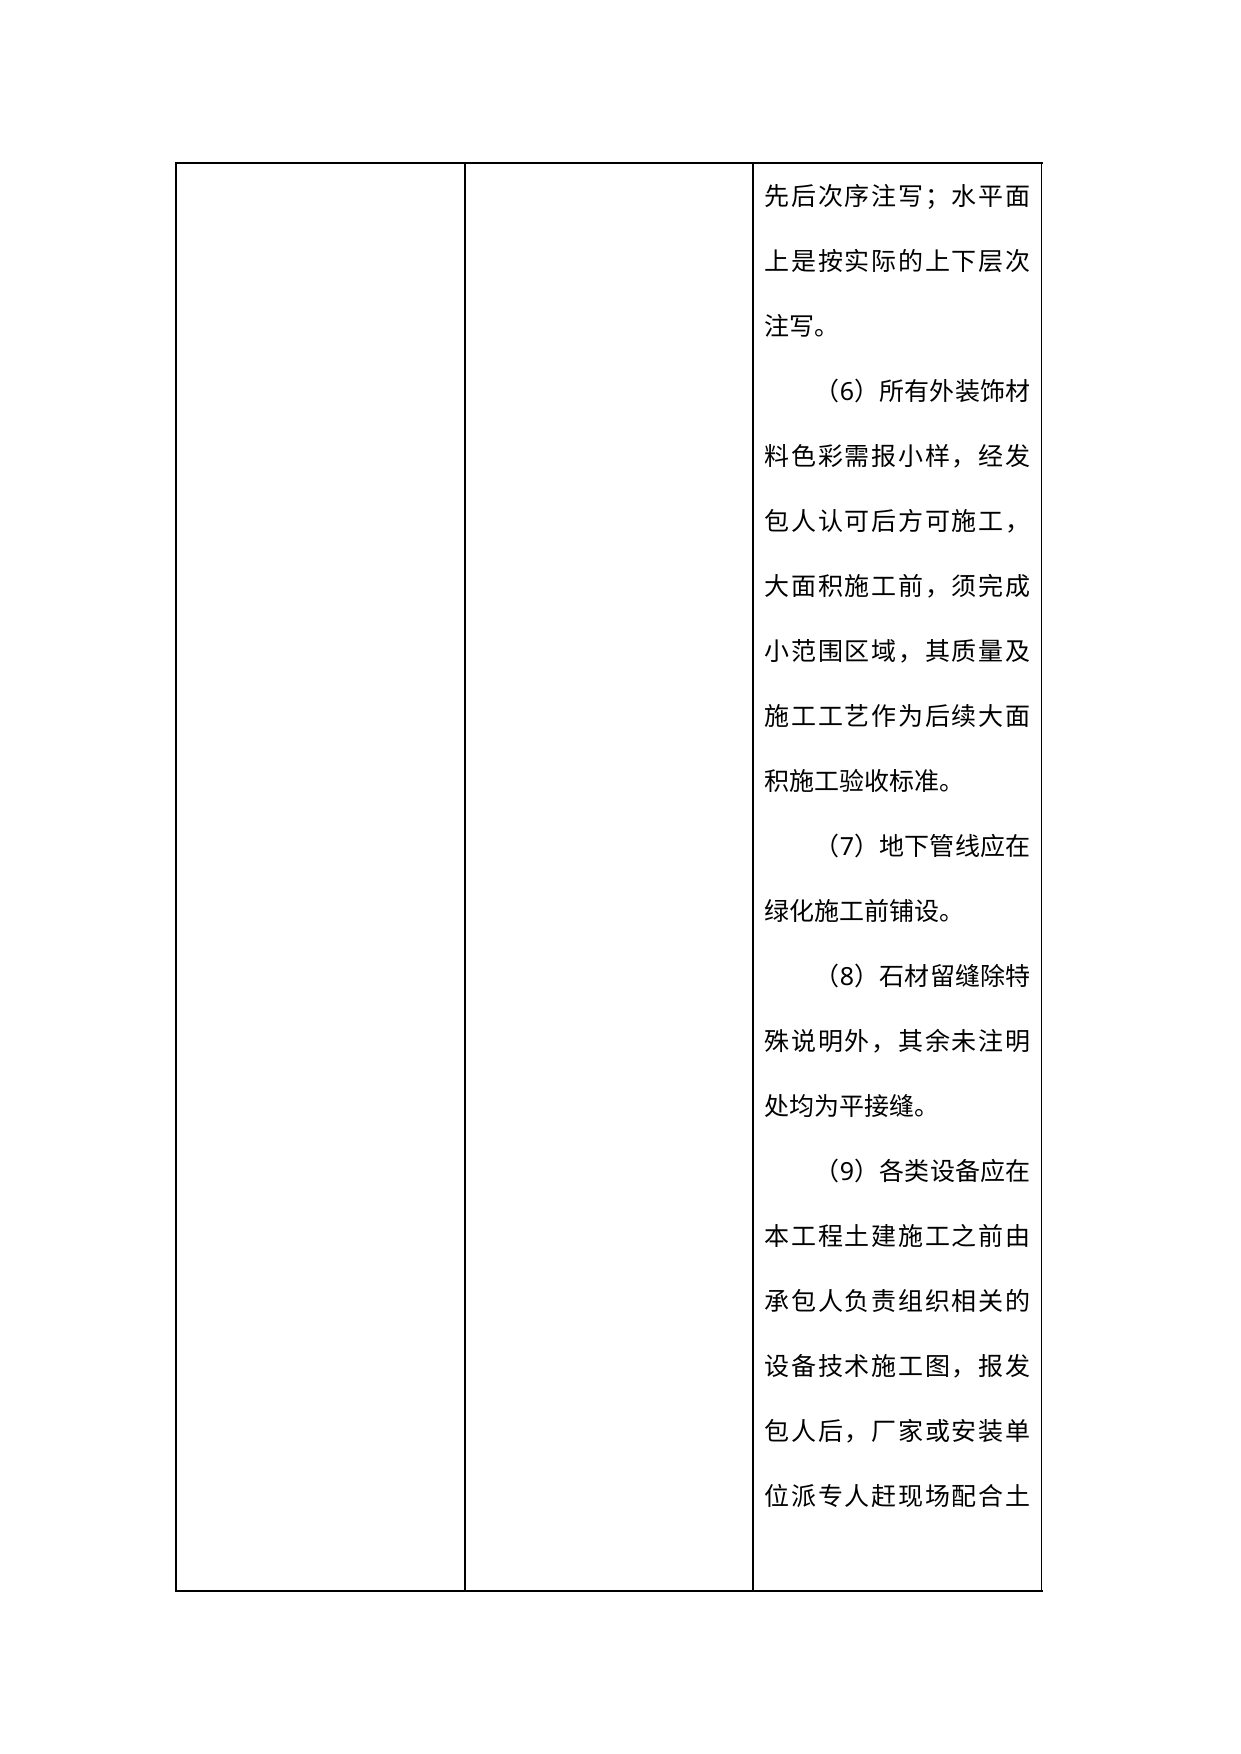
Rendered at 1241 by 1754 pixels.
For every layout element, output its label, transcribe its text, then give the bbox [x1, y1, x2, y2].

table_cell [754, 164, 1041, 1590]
table_cell [466, 164, 752, 1590]
table_cell 1 [177, 164, 464, 1590]
